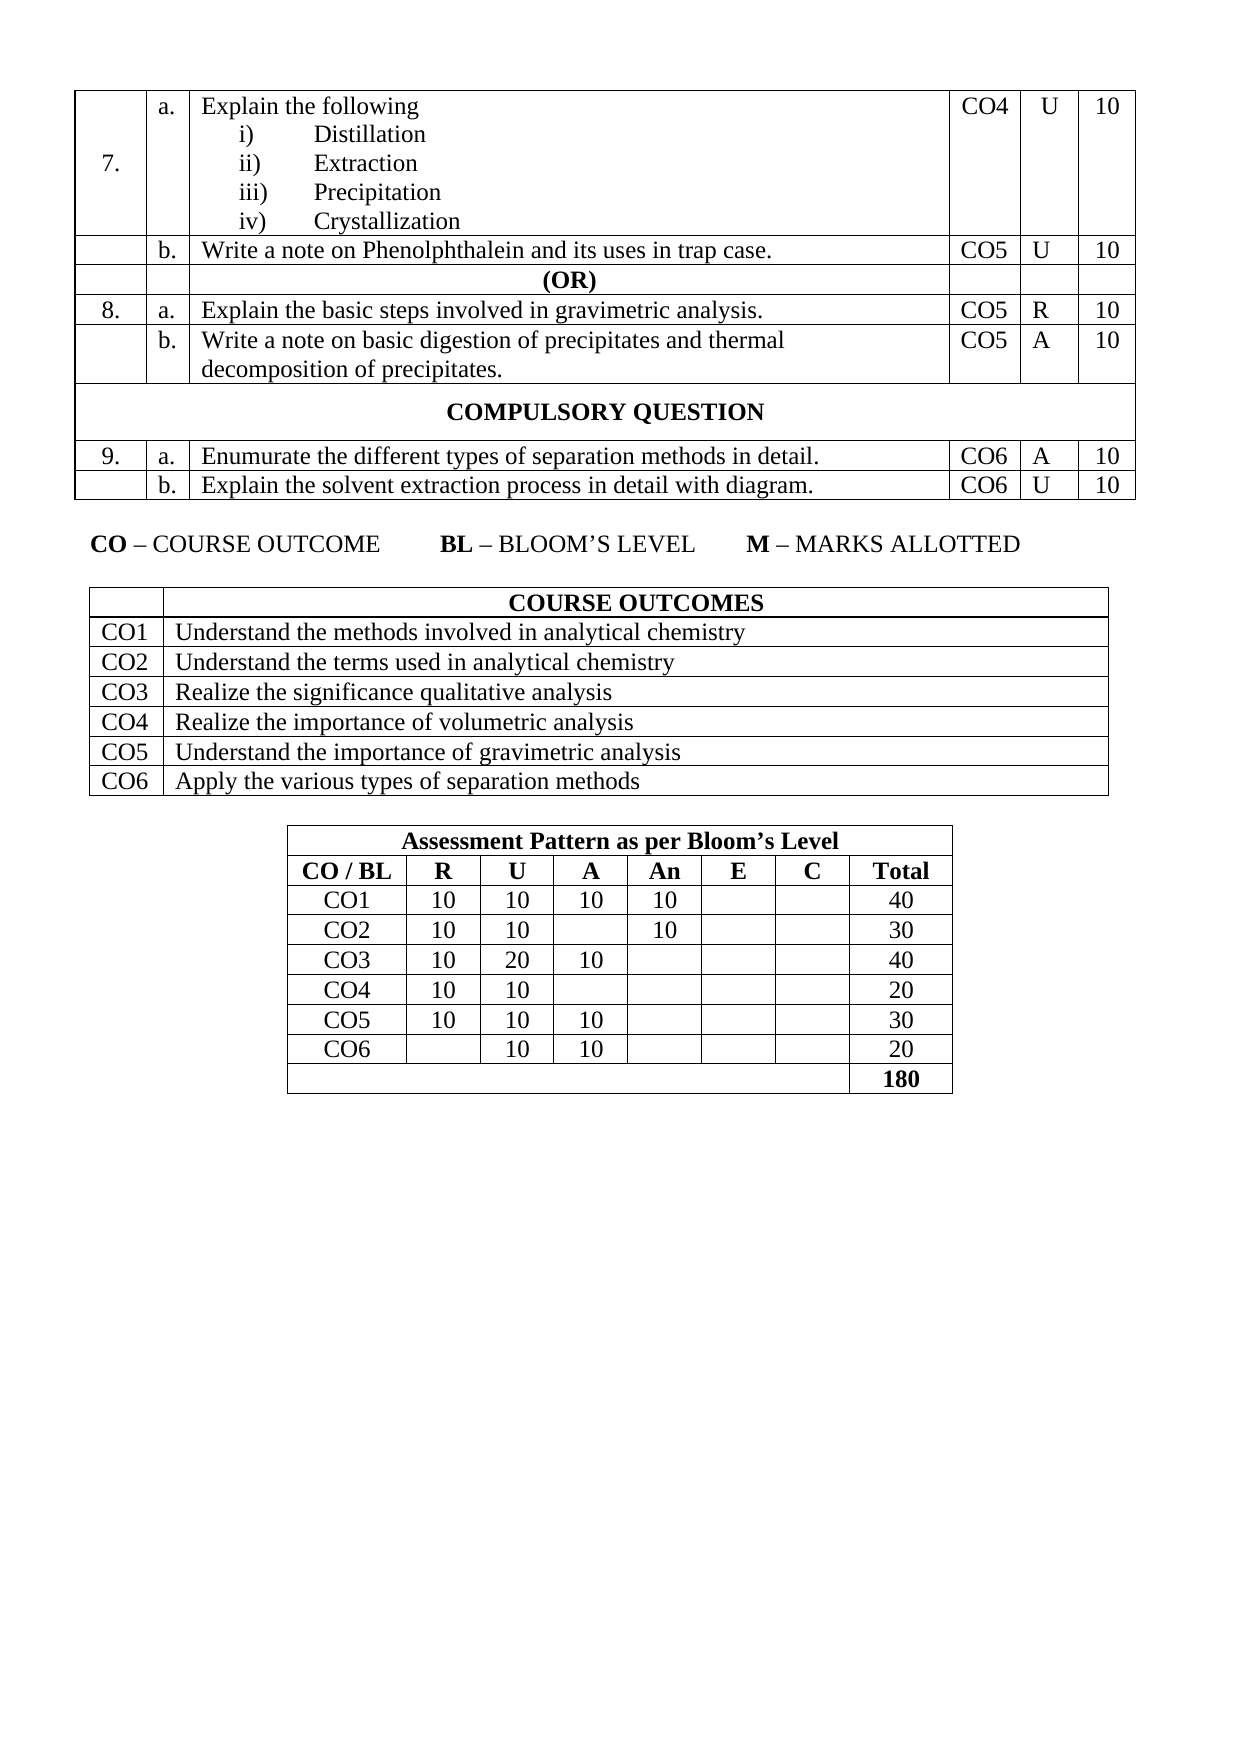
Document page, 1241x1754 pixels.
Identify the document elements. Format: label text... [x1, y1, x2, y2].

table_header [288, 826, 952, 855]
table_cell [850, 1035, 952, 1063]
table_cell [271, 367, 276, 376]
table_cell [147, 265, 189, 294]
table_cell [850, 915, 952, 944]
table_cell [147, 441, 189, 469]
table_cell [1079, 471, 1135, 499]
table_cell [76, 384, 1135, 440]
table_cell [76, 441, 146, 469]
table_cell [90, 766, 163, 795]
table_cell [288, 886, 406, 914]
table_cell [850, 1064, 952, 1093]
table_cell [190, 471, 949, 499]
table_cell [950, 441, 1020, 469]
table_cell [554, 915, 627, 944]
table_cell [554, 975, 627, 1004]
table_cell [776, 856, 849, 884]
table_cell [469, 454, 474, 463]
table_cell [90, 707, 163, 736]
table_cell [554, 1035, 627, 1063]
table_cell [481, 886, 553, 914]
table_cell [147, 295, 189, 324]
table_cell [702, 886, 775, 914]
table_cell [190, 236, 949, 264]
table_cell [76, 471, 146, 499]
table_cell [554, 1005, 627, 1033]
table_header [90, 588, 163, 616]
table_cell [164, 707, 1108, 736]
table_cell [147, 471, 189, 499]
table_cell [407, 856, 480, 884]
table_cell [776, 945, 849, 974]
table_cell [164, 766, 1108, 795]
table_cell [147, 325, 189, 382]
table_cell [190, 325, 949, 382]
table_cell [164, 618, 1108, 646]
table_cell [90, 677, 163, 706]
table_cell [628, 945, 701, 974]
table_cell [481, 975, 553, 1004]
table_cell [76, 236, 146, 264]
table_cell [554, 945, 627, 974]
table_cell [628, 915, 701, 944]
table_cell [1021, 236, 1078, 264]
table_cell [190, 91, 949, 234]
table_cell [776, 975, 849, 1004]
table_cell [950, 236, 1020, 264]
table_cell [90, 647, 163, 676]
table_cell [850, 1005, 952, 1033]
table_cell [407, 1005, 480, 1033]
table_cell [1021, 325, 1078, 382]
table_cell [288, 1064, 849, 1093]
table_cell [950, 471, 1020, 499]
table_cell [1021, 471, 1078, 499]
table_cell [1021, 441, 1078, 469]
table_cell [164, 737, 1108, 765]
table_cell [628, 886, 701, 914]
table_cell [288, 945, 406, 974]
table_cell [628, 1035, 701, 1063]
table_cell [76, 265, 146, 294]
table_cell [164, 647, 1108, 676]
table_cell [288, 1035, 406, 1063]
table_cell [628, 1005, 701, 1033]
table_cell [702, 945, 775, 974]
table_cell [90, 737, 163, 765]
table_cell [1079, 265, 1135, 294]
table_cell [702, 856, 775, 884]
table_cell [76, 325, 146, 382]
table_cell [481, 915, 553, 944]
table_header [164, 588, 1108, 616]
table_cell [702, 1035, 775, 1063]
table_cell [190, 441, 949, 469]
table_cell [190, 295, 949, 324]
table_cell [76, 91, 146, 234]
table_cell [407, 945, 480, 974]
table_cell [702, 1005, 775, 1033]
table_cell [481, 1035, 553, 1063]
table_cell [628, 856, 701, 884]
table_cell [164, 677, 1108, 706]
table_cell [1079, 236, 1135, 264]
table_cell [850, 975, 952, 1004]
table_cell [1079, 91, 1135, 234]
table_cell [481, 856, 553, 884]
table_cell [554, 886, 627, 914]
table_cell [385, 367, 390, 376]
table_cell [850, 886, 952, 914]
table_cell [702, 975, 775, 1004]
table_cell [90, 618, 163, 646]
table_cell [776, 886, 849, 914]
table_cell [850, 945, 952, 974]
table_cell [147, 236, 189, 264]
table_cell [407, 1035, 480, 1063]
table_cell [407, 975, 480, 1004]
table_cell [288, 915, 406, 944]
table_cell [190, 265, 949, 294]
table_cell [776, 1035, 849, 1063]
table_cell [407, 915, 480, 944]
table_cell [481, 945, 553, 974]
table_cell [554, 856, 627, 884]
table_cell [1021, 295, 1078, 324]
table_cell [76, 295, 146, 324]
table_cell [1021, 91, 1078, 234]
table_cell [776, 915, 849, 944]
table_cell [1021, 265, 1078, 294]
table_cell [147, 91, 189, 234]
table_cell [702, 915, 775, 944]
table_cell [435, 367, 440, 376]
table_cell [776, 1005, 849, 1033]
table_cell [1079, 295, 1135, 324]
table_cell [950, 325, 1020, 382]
text CO – COURSE OUTCOME BL – BLOOM’S LEVEL M – MARKS ALLOTTED [90, 529, 1150, 558]
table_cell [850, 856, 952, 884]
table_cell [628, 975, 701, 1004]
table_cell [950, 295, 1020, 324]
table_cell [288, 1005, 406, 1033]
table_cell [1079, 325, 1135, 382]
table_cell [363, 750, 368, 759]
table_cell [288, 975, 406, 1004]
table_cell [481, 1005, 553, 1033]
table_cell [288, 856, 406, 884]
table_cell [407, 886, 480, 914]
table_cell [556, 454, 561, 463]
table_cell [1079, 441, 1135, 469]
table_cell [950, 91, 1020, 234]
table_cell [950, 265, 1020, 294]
